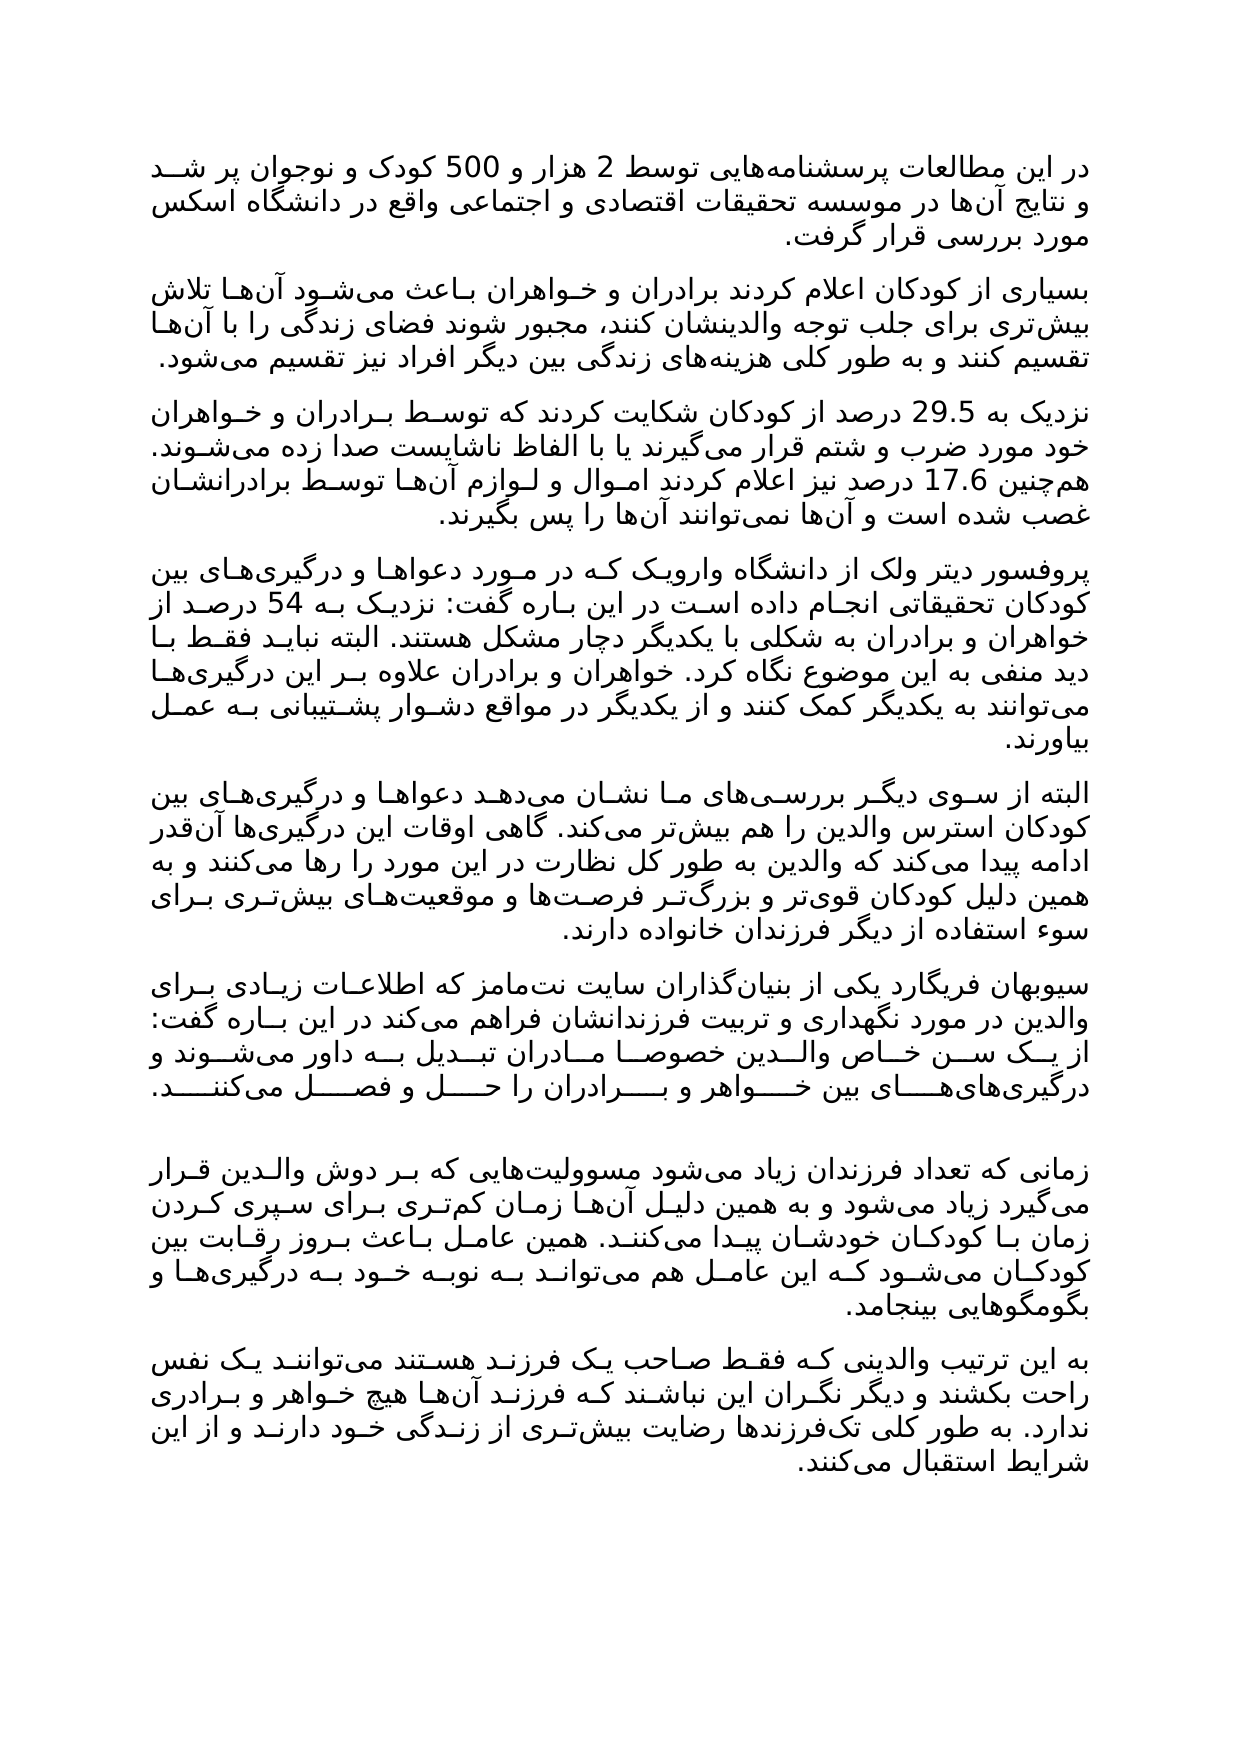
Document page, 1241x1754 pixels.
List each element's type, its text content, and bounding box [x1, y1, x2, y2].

text البته از سوی دیگر بررسی‌های ما نشان می‌دهد دعواها و درگیری‌های بین کودکان استرس والدین را هم بیش‌تر می‌کند. گاهی‌ اوقات این درگیری‌ها آن‌قدر ادامه پیدا می‌کند که والدین به طور کل نظارت در این مورد را رها می‌کنند و به همین دلیل کودکان قوی‌تر و بزرگ‌تر فرصت‌ها و موقعیت‌های بیش‌تری برای سوء استفاده از دیگر فرزندان خانواده دارند. [150, 777, 1090, 946]
text به این ترتیب والدینی که فقط صاحب یک فرزند هستند می‌توانند یک نفس راحت بکشند و دیگر نگران این نباشند که فرزند آن‌ها هیچ خواهر و برادری ندارد. به طور کلی تک‌فرزندها رضایت بیش‌تری از زندگی خود دارند و از این شرایط استقبال می‌کنند. [150, 1343, 1090, 1478]
text زمانی که تعداد فرزندان زیاد می‌شود مسوولیت‌هایی که بر دوش والدین قرار می‌گیرد زیاد می‌شود و به همین دلیل آن‌ها زمان کم‌تری برای سپری کردن زمان با کودکان خودشان پیدا می‌کنند. همین عامل باعث بروز رقابت بین کودکان می‌شود که این عامل هم می‌تواند به نوبه خود به درگیری‌ها و بگومگوهایی بینجامد. [150, 1152, 1090, 1322]
text بسیاری از کودکان اعلام کردند برادران و خواهران باعث می‌شود آن‌ها تلاش بیش‌تری برای جلب توجه والدینشان کنند، مجبور شوند فضای زندگی را با آن‌ها تقسیم کنند و به طور کلی هزینه‌های زندگی بین دیگر افراد نیز تقسیم می‌شود. [150, 273, 1090, 374]
text نزدیک به 29.5 درصد از کودکان شکایت کردند که توسط برادران و خواهران خود مورد ضرب و شتم قرار می‌گیرند یا با الفاظ ناشایست صدا زده می‌شوند. هم‌چنین 17.6 درصد نیز اعلام کردند اموال و لوازم آن‌ها توسط برادرانشان غصب شده است و آن‌ها نمی‌توانند آن‌ها را پس بگیرند. [150, 395, 1090, 531]
text پروفسور دیتر ولک از دانشگاه وارویک که در مورد دعواها و درگیری‌های بین کودکان تحقیقاتی انجام داده است در این باره گفت: نزدیک به 54 درصد از خواهران و برادران به شکلی با یکدیگر دچار مشکل هستند. البته نباید فقط با دید منفی به این موضوع نگاه کرد. خواهران و برادران علاوه بر این درگیری‌ها می‌توانند به یکدیگر کمک کنند و از یکدیگر در مواقع دشوار پشتیبانی به عمل بیاورند. [150, 552, 1090, 756]
text سیوبهان فریگارد یکی از بنیان‌گذاران سایت نت‌مامز که اطلاعات زیادی برای والدین در مورد نگهداری و تربیت فرزندانشان فراهم می‌کند در این باره گفت: از یک سن خاص والدین خصوصا مادران تبدیل به داور می‌شوند و درگیری‌های‌های بین خواهر و برادران را حل و فصل می‌کنند. [150, 967, 1090, 1131]
text در این مطالعات پرسشنامه‌هایی توسط 2 هزار و 500 کودک و نوجوان پر شد و نتایج آن‌ها در موسسه تحقیقات اقتصادی و اجتماعی واقع در دانشگاه اسکس مورد بررسی قرار گرفت. [150, 150, 1090, 252]
